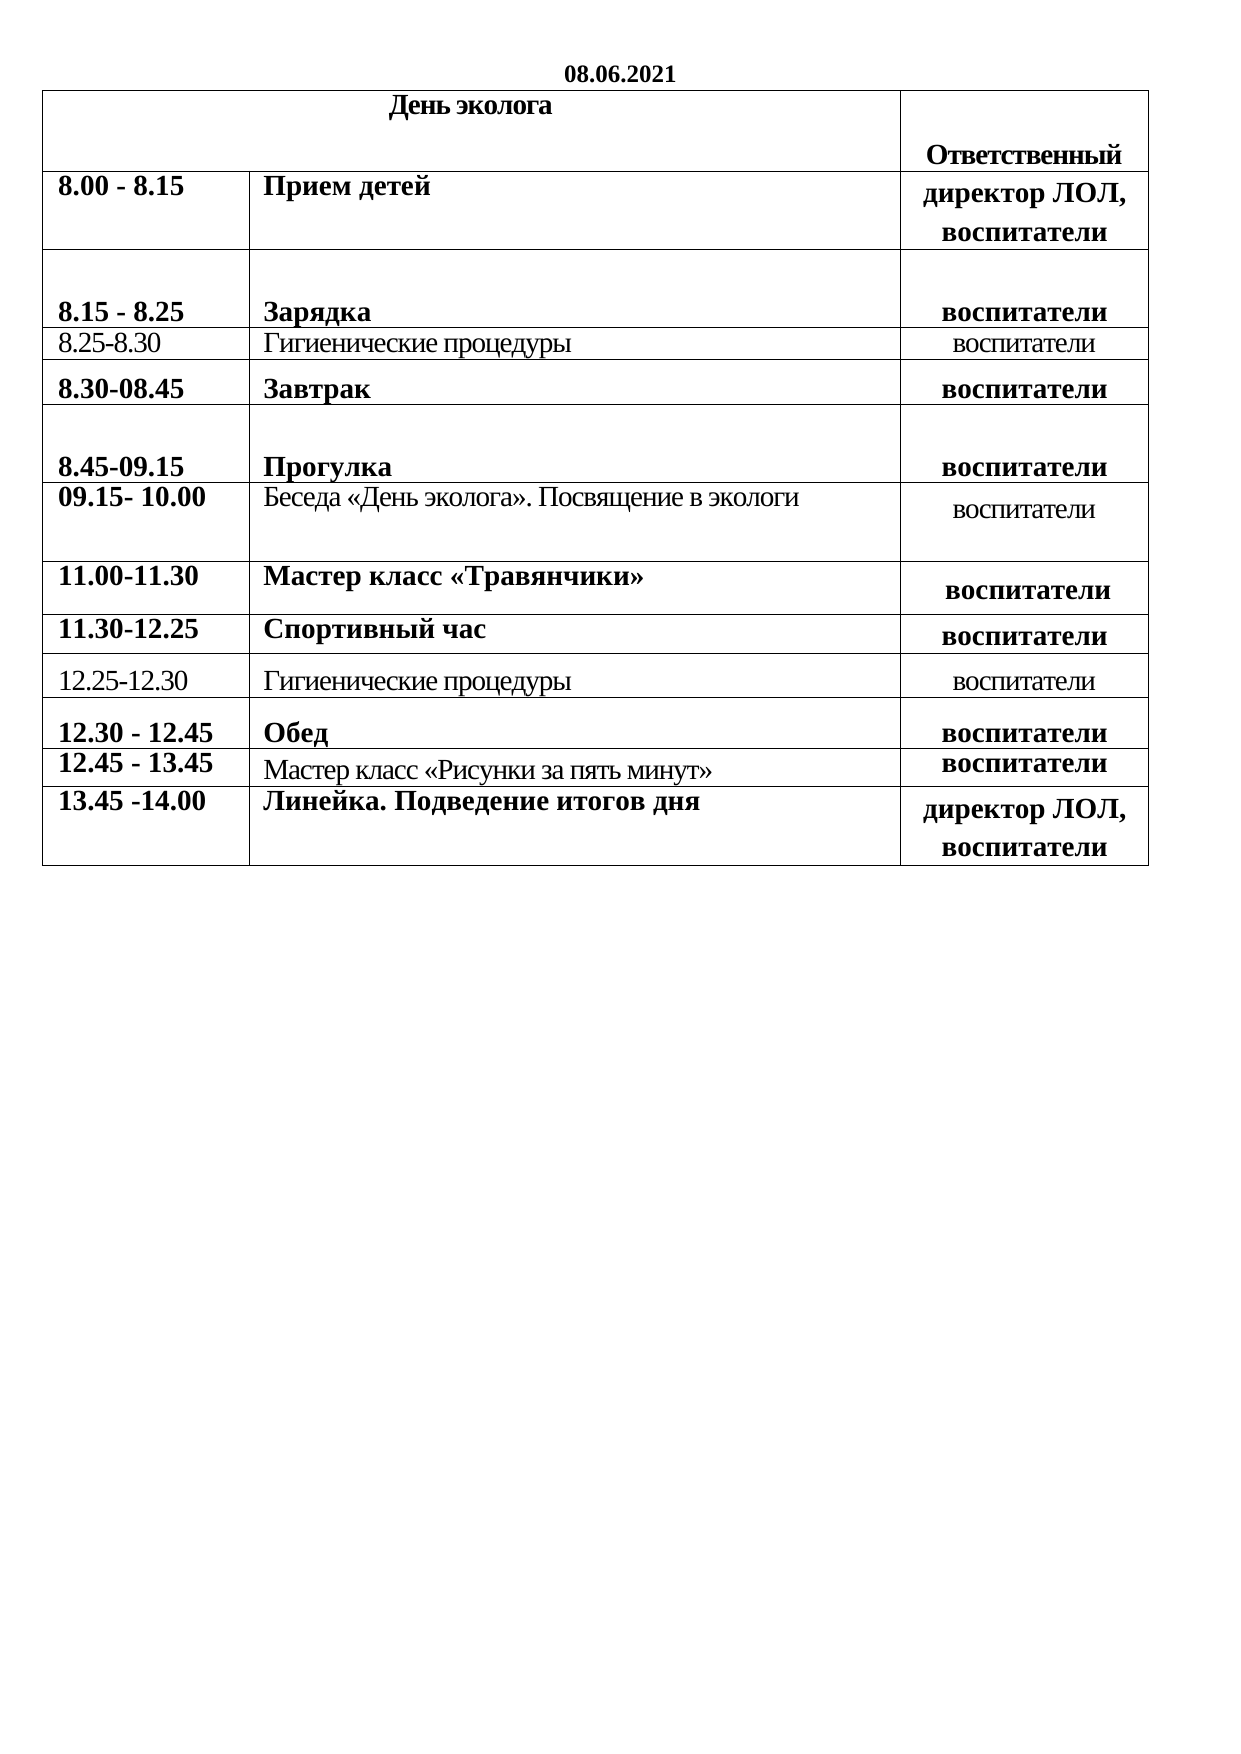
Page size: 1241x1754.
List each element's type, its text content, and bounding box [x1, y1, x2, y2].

table_header Ответственный [901, 91, 1148, 171]
table_cell Беседа «День эколога». Посвящение в экологи [250, 483, 900, 561]
table_cell воспитатели [901, 328, 1148, 359]
table_cell 8.15 - 8.25 [43, 250, 249, 327]
table_cell воспитатели [901, 360, 1148, 404]
table_cell Гигиенические процедуры [250, 328, 900, 359]
table_cell 12.25-12.30 [43, 654, 249, 697]
table_cell 8.45-09.15 [43, 405, 249, 482]
table_cell Мастер класс «Травянчики» [250, 562, 900, 614]
table_cell Завтрак [250, 360, 900, 404]
table_cell 8.00 - 8.15 [43, 172, 249, 248]
table_cell воспитатели [901, 483, 1148, 561]
table_cell воспитатели [901, 749, 1148, 786]
table_cell Спортивный час [250, 615, 900, 653]
table_cell 11.00-11.30 [43, 562, 249, 614]
table_cell Прогулка [250, 405, 900, 482]
table_cell воспитатели [901, 654, 1148, 697]
table_cell Мастер класс «Рисунки за пять минут» [250, 749, 900, 786]
table_cell Линейка. Подведение итогов дня [250, 787, 900, 865]
text 08.06.2021 [42, 52, 1198, 90]
table_cell воспитатели [901, 562, 1148, 614]
table_cell воспитатели [901, 405, 1148, 482]
table_cell воспитатели [901, 250, 1148, 327]
table_cell 09.15- 10.00 [43, 483, 249, 561]
table_cell 8.25-8.30 [43, 328, 249, 359]
table_cell воспитатели [901, 616, 1148, 653]
table_cell воспитатели [901, 698, 1148, 748]
table_cell Обед [250, 698, 900, 748]
table_cell Прием детей [250, 172, 900, 248]
table_cell 12.45 - 13.45 [43, 749, 249, 786]
table_cell 12.30 - 12.45 [43, 698, 249, 748]
table_cell 8.30-08.45 [43, 360, 249, 404]
table_header День эколога [43, 91, 900, 171]
table_cell директор ЛОЛ, воспитатели [901, 787, 1148, 865]
table_cell 13.45 -14.00 [43, 787, 249, 865]
table_cell директор ЛОЛ, воспитатели [901, 172, 1148, 248]
table_cell Гигиенические процедуры [250, 654, 900, 697]
table_cell Зарядка [250, 250, 900, 327]
table_cell 11.30-12.25 [43, 615, 249, 653]
